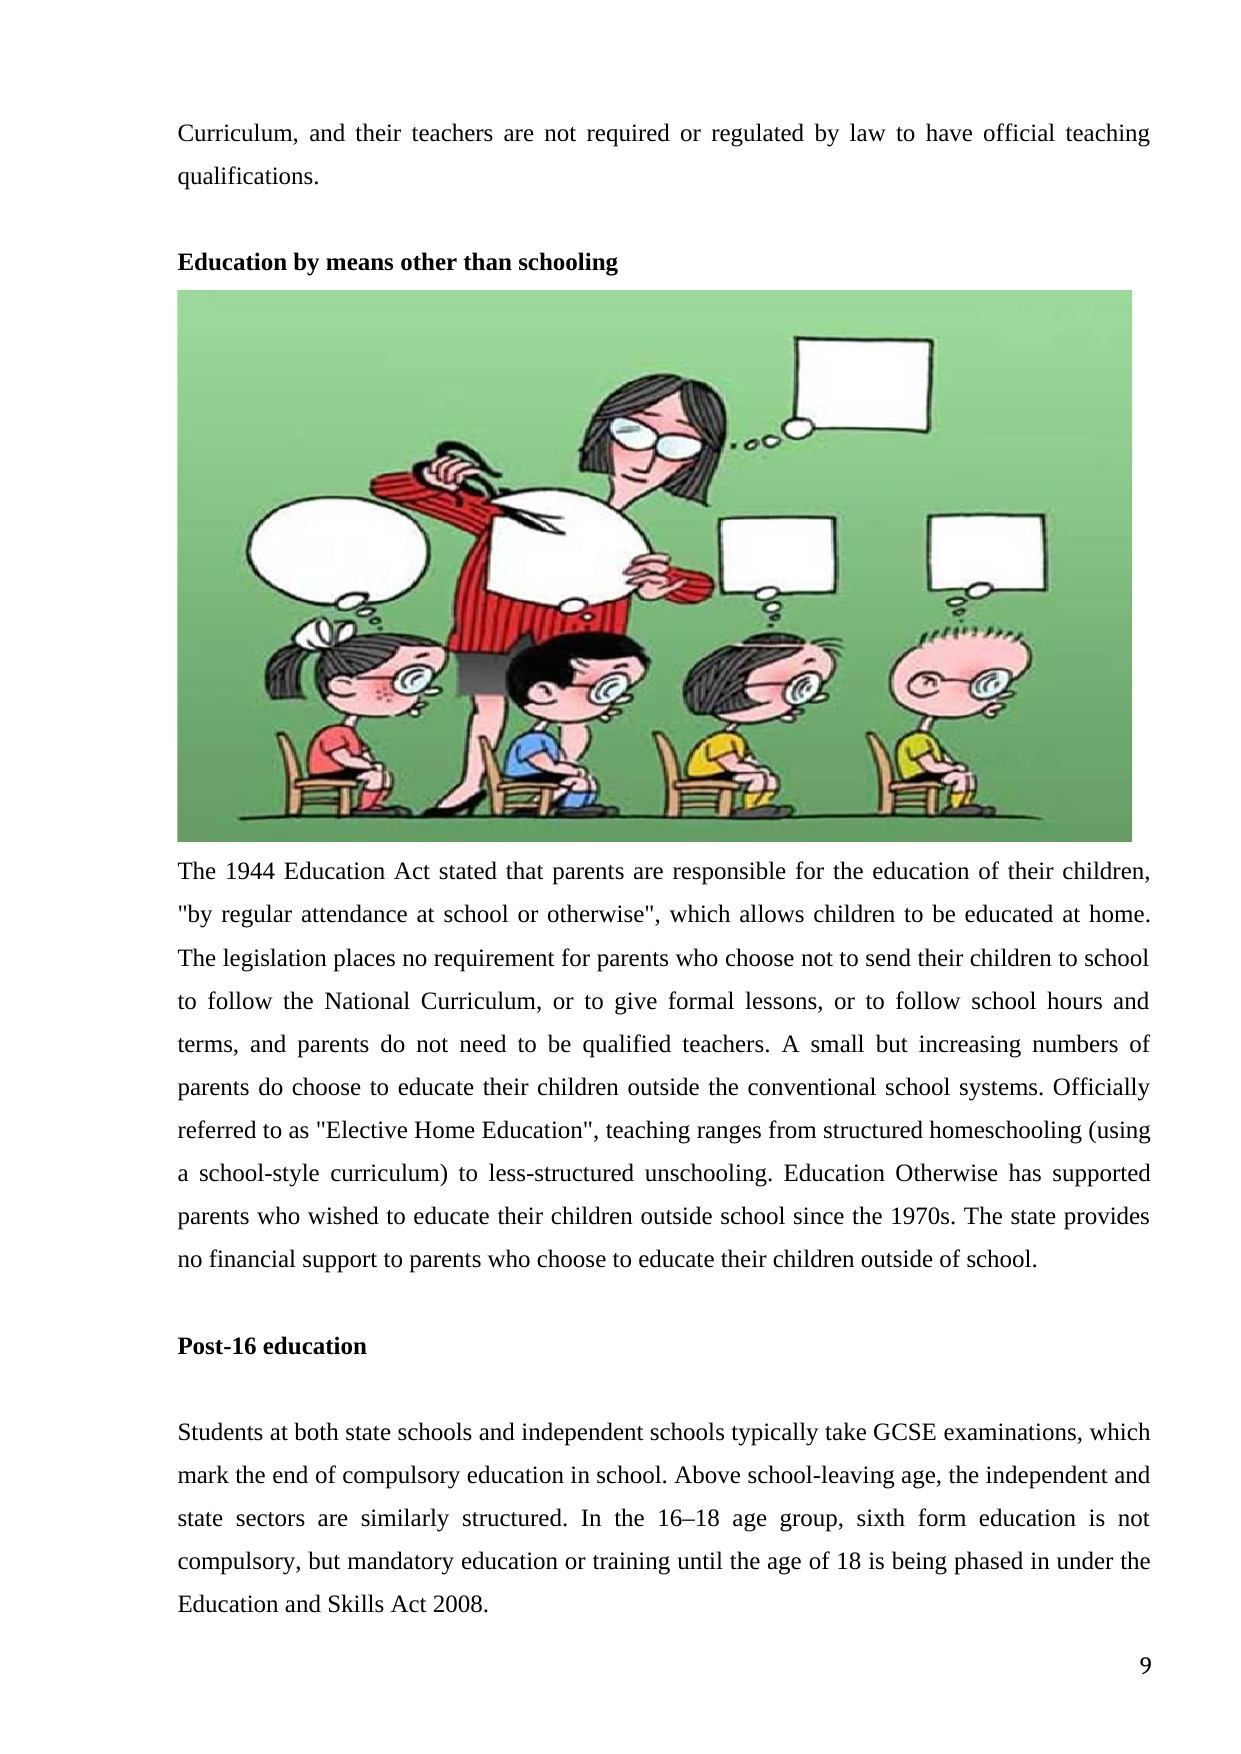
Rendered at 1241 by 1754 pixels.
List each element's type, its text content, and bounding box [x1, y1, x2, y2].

text Post-16 education [177, 1331, 1152, 1359]
picture [177, 290, 1133, 842]
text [177, 118, 1152, 190]
text Education by means other than schooling [177, 247, 1152, 276]
text The 1944 Education Act stated that parents are responsible for the education of their children, "by regular attendance at school or otherwise", which allows children to be educated at home. The legislation places no requirement for parents who choose not to send their children to school to follow the National Curriculum, or to give formal lessons, or to follow school hours and terms, and parents do not need to be qualified teachers. A small but increasing numbers of parents do choose to educate their children outside the conventional school systems. Officially referred to as "Elective Home Education", teaching ranges from structured homeschooling (using a school-style curriculum) to less-structured unschooling. Education Otherwise has supported parents who wished to educate their children outside school since the 1970s. The state provides no financial support to parents who choose to educate their children outside of school. [177, 856, 1152, 1273]
text Students at both state schools and independent schools typically take GCSE examinations, which mark the end of compulsory education in school. Above school-leaving age, the independent and state sectors are similarly structured. In the 16–18 age group, sixth form education is not compulsory, but mandatory education or training until the age of 18 is being phased in under the Education and Skills Act 2008. [177, 1417, 1152, 1618]
